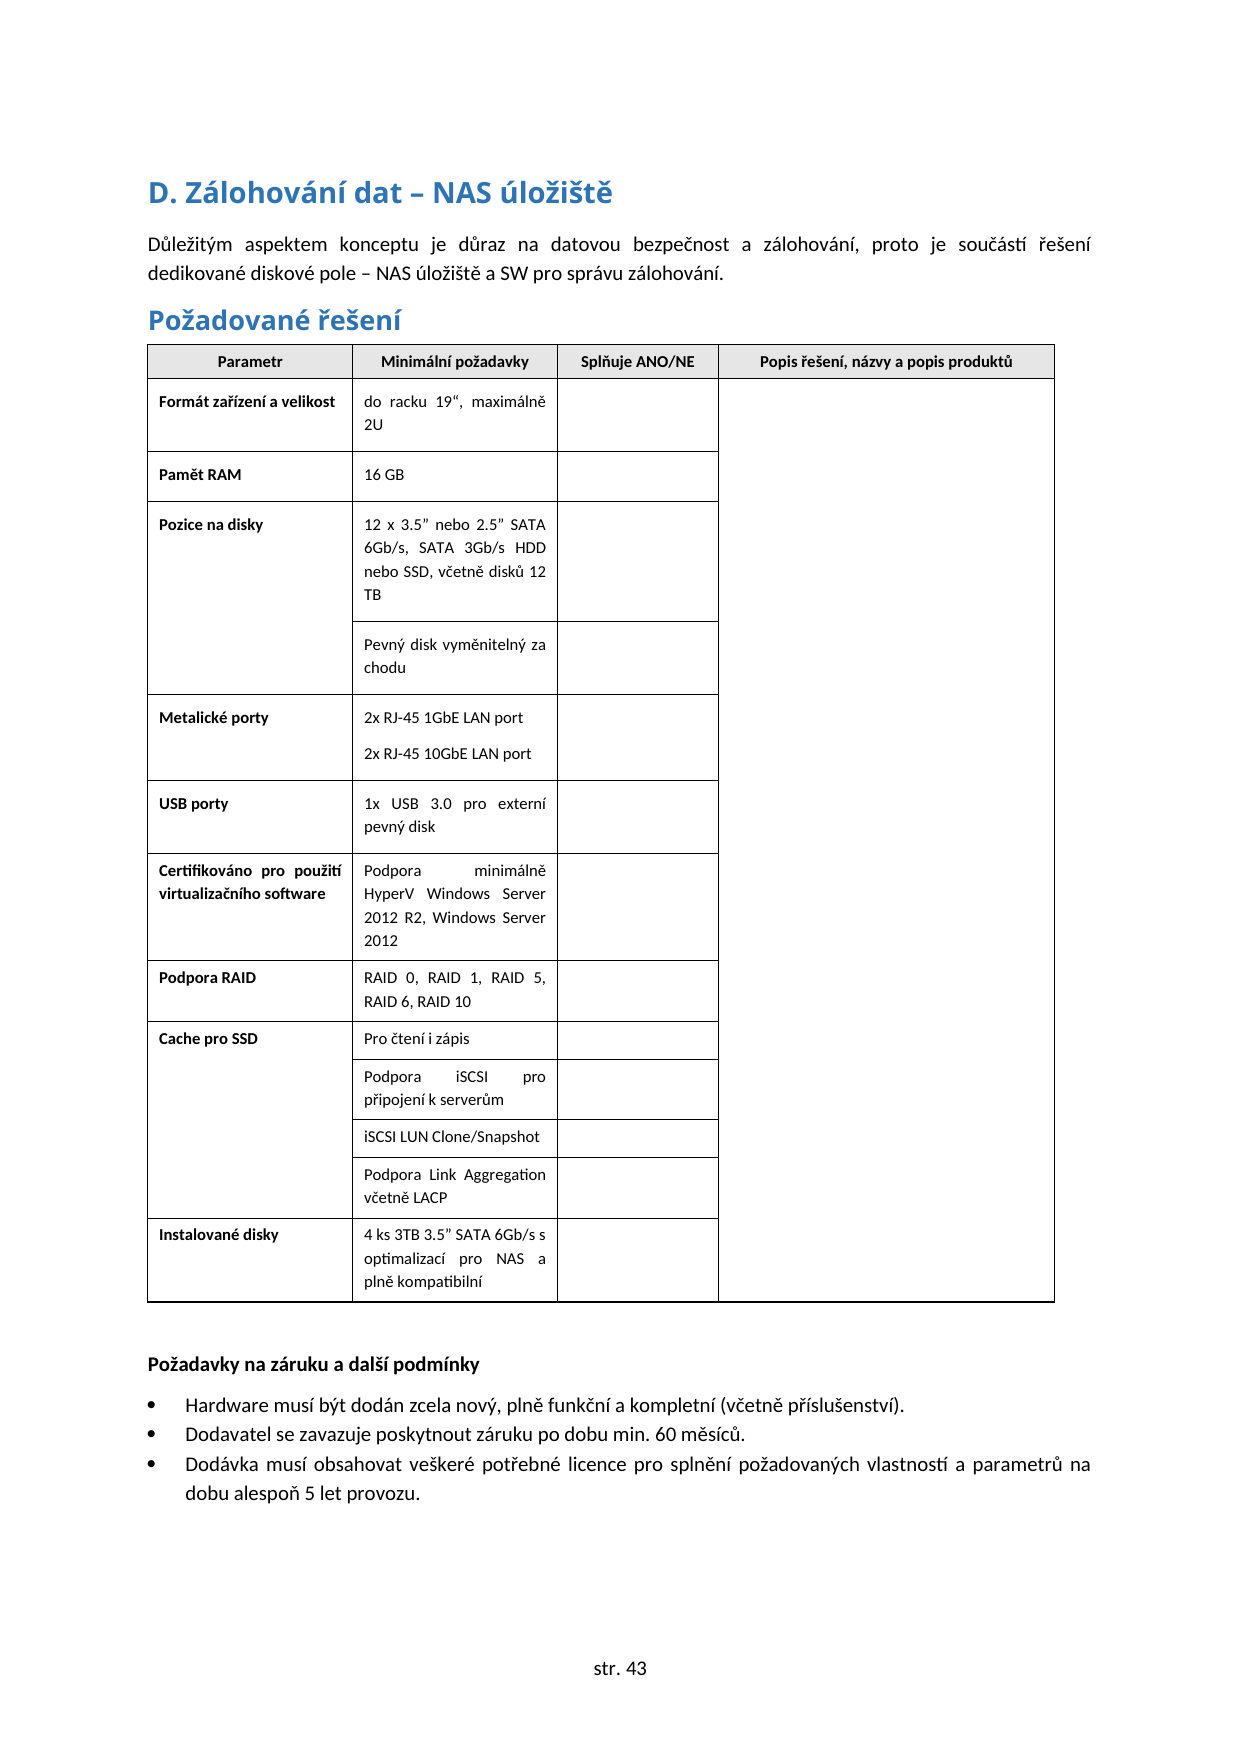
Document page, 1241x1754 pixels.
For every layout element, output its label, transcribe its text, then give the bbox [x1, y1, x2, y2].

table_cell Podpora minimálně HyperV Windows Server 2012 R2, Windows Server 2012 [353, 854, 557, 960]
table_cell [558, 622, 718, 694]
subtitle Požadované řešení [148, 302, 1093, 338]
table_cell Pamět RAM [148, 452, 352, 501]
table_cell Metalické porty [148, 695, 352, 780]
table_cell Pevný disk vyměnitelný za chodu [353, 622, 557, 694]
table_cell USB porty [148, 781, 352, 853]
table_header Splňuje ANO/NE [558, 345, 718, 378]
table_cell [558, 961, 718, 1021]
table_cell [558, 502, 718, 621]
table_cell Pro čtení i zápis [353, 1022, 557, 1058]
table_cell Podpora Link Aggregation včetně LACP [353, 1158, 557, 1217]
list Hardware musí být dodán zcela nový, plně funkční a kompletní (včetně příslušenství). [148, 1392, 1093, 1418]
table_cell [558, 379, 718, 451]
table_cell Formát zařízení a velikost [148, 379, 352, 451]
table_cell [558, 781, 718, 853]
table_cell [558, 1120, 718, 1157]
list Dodávka musí obsahovat veškeré potřebné licence pro splnění požadovaných vlastností a parametrů na dobu alespoň 5 let provozu. [148, 1451, 1093, 1505]
table_cell Pozice na disky [148, 502, 352, 694]
table_cell 2x RJ-45 1GbE LAN port 2x RJ-45 10GbE LAN port [353, 695, 557, 780]
table_cell [558, 452, 718, 501]
table_header Popis řešení, názvy a popis produktů [719, 345, 1054, 378]
table_cell [558, 1060, 718, 1119]
table_header Minimální požadavky [353, 345, 557, 378]
text Důležitým aspektem konceptu je důraz na datovou bezpečnost a zálohování, proto je součástí řešení dedikované diskové pole – NAS úložiště a SW pro správu zálohování. [148, 231, 1093, 285]
table_cell RAID 0, RAID 1, RAID 5, RAID 6, RAID 10 [353, 961, 557, 1021]
table_cell 1x USB 3.0 pro externí pevný disk [353, 781, 557, 853]
table_cell 12 x 3.5” nebo 2.5” SATA 6Gb/s, SATA 3Gb/s HDD nebo SSD, včetně disků 12 TB [353, 502, 557, 621]
table_cell [558, 1022, 718, 1058]
table_cell 4 ks 3TB 3.5” SATA 6Gb/s s optimalizací pro NAS a plně kompatibilní [353, 1219, 557, 1301]
text Požadavky na záruku a další podmínky [148, 1351, 1093, 1376]
table_cell do racku 19“, maximálně 2U [353, 379, 557, 451]
table_cell Cache pro SSD [148, 1022, 352, 1217]
table_cell Podpora iSCSI pro připojení k serverům [353, 1060, 557, 1119]
list Dodavatel se zavazuje poskytnout záruku po dobu min. 60 měsíců. [148, 1422, 1093, 1447]
table_cell [558, 854, 718, 960]
table_cell Instalované disky [148, 1219, 352, 1301]
subtitle Zálohování dat – NAS úložiště [148, 173, 1093, 212]
table_header Parametr [148, 345, 352, 378]
table_cell Podpora RAID [148, 961, 352, 1021]
table_cell iSCSI LUN Clone/Snapshot [353, 1120, 557, 1157]
table_cell [558, 695, 718, 780]
table_cell [719, 379, 1054, 1301]
table_cell [558, 1158, 718, 1217]
table_cell 16 GB [353, 452, 557, 501]
table_cell Certifikováno pro použití virtualizačního software [148, 854, 352, 960]
table_cell [558, 1219, 718, 1301]
